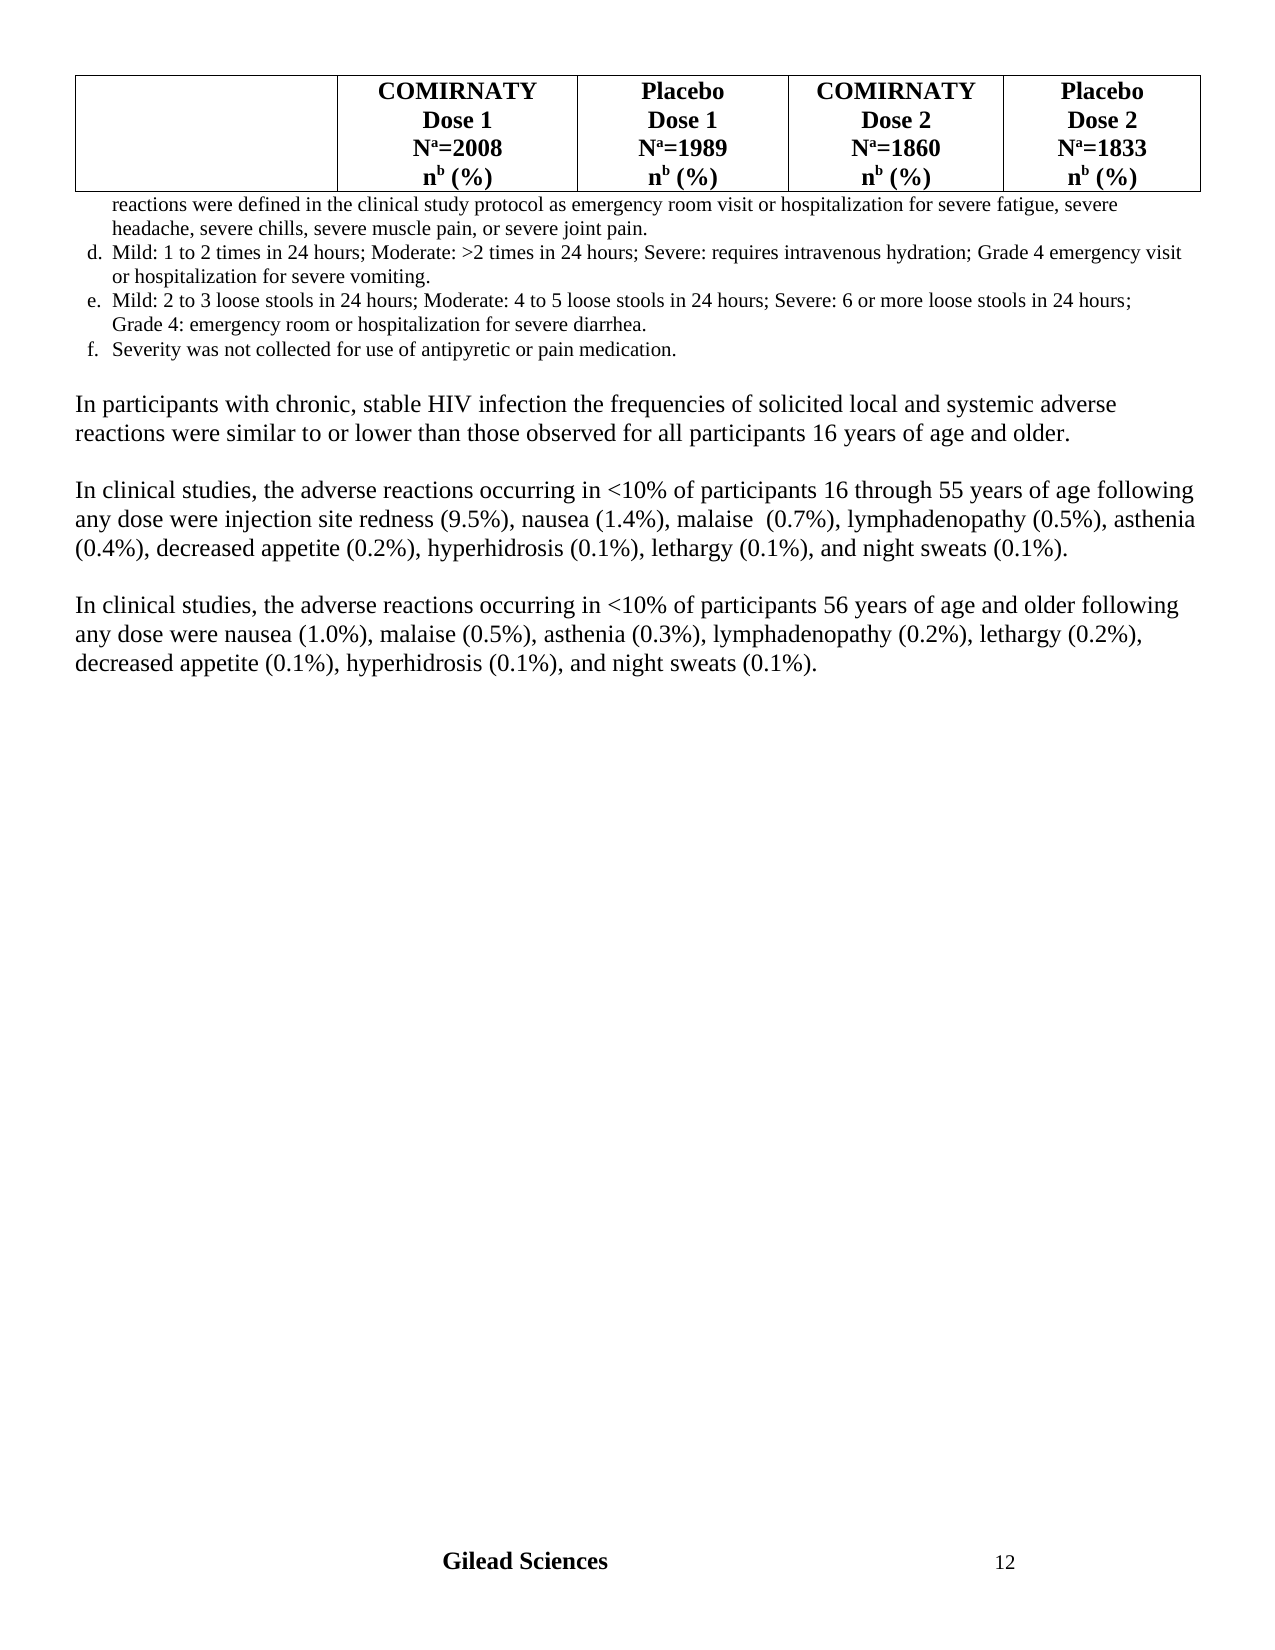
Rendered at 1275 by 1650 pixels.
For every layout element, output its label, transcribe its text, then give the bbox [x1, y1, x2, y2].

table_header COMIRNATY Dose 2 Na=1860 nb (%) [789, 76, 1003, 191]
text In participants with chronic, stable HIV infection the frequencies of solicited local and systemic adverse reactions were similar to or lower than those observed for all participants 16 years of age and older. [75, 389, 1200, 447]
text In clinical studies, the adverse reactions occurring in <10% of participants 56 years of age and older following any dose were nausea (1.0%), malaise (0.5%), asthenia (0.3%), lymphadenopathy (0.2%), lethargy (0.2%), decreased appetite (0.1%), hyperhidrosis (0.1%), and night sweats (0.1%). [75, 591, 1200, 677]
text In clinical studies, the adverse reactions occurring in <10% of participants 16 through 55 years of age following any dose were injection site redness (9.5%), nausea (1.4%), malaise (0.7%), lymphadenopathy (0.5%), asthenia (0.4%), decreased appetite (0.2%), hyperhidrosis (0.1%), lethargy (0.1%), and night sweats (0.1%). [75, 476, 1200, 562]
table_header [76, 76, 337, 191]
table_header Placebo Dose 2 Na=1833 nb (%) [1004, 76, 1200, 191]
table_header COMIRNATY Dose 1 Na=2008 nb (%) [338, 76, 577, 191]
table_header Placebo Dose 1 Na=1989 nb (%) [578, 76, 788, 191]
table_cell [76, 192, 1201, 361]
